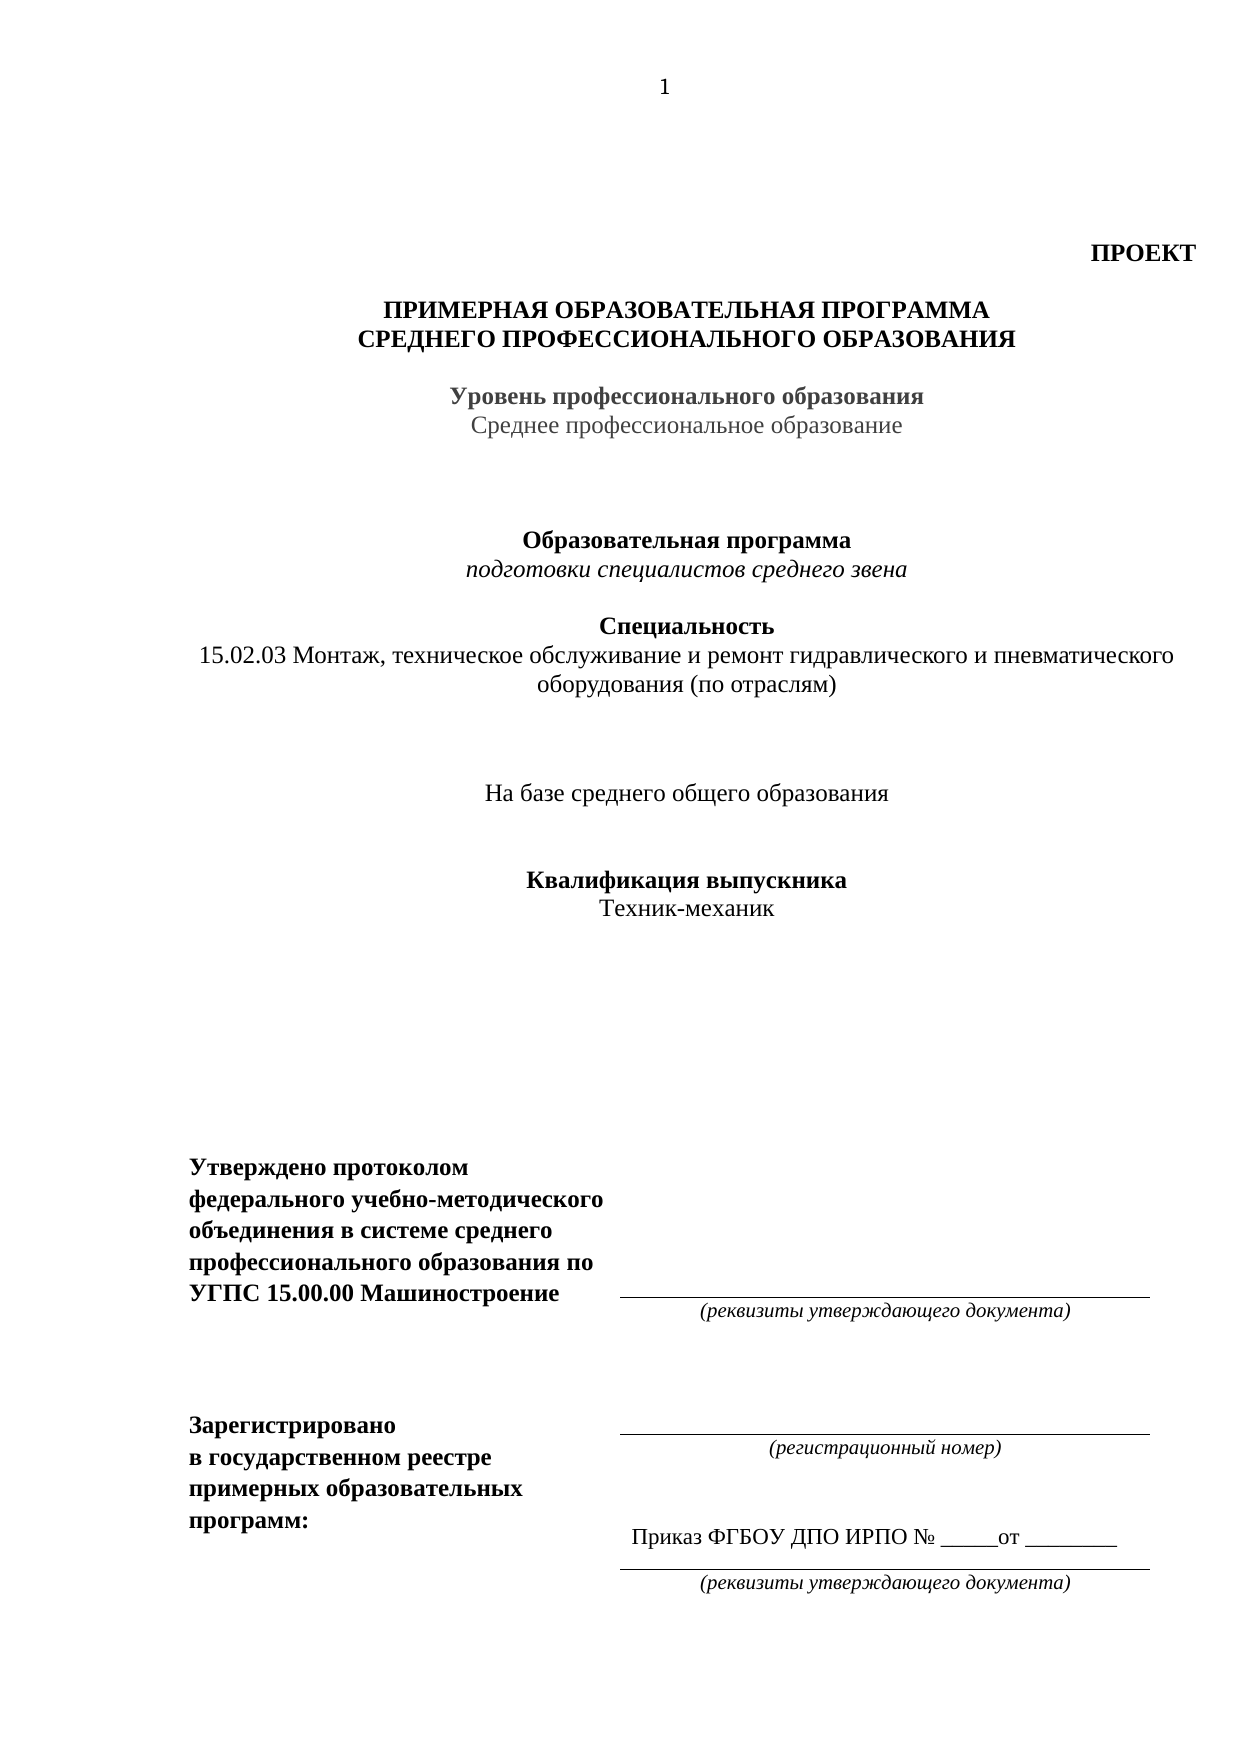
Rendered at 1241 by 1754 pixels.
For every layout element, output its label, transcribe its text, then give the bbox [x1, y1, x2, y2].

table_header ПРОЕКТ ПРИМЕРНАЯ ОБРАЗОВАТЕЛЬНАЯ ПРОГРАММА СРЕДНЕГО ПРОФЕССИОНАЛЬНОГО ОБРАЗОВАНИЯ Уровень профессионального образования Среднее профессиональное образование Образовательная программа подготовки специалистов среднего звена Специальность 15.02.03 Монтаж, техническое обслуживание и ремонт гидравлического и пневматического оборудования (по отраслям) На базе среднего общего образования Квалификация выпускника Техник-механик [177, 126, 1196, 1614]
